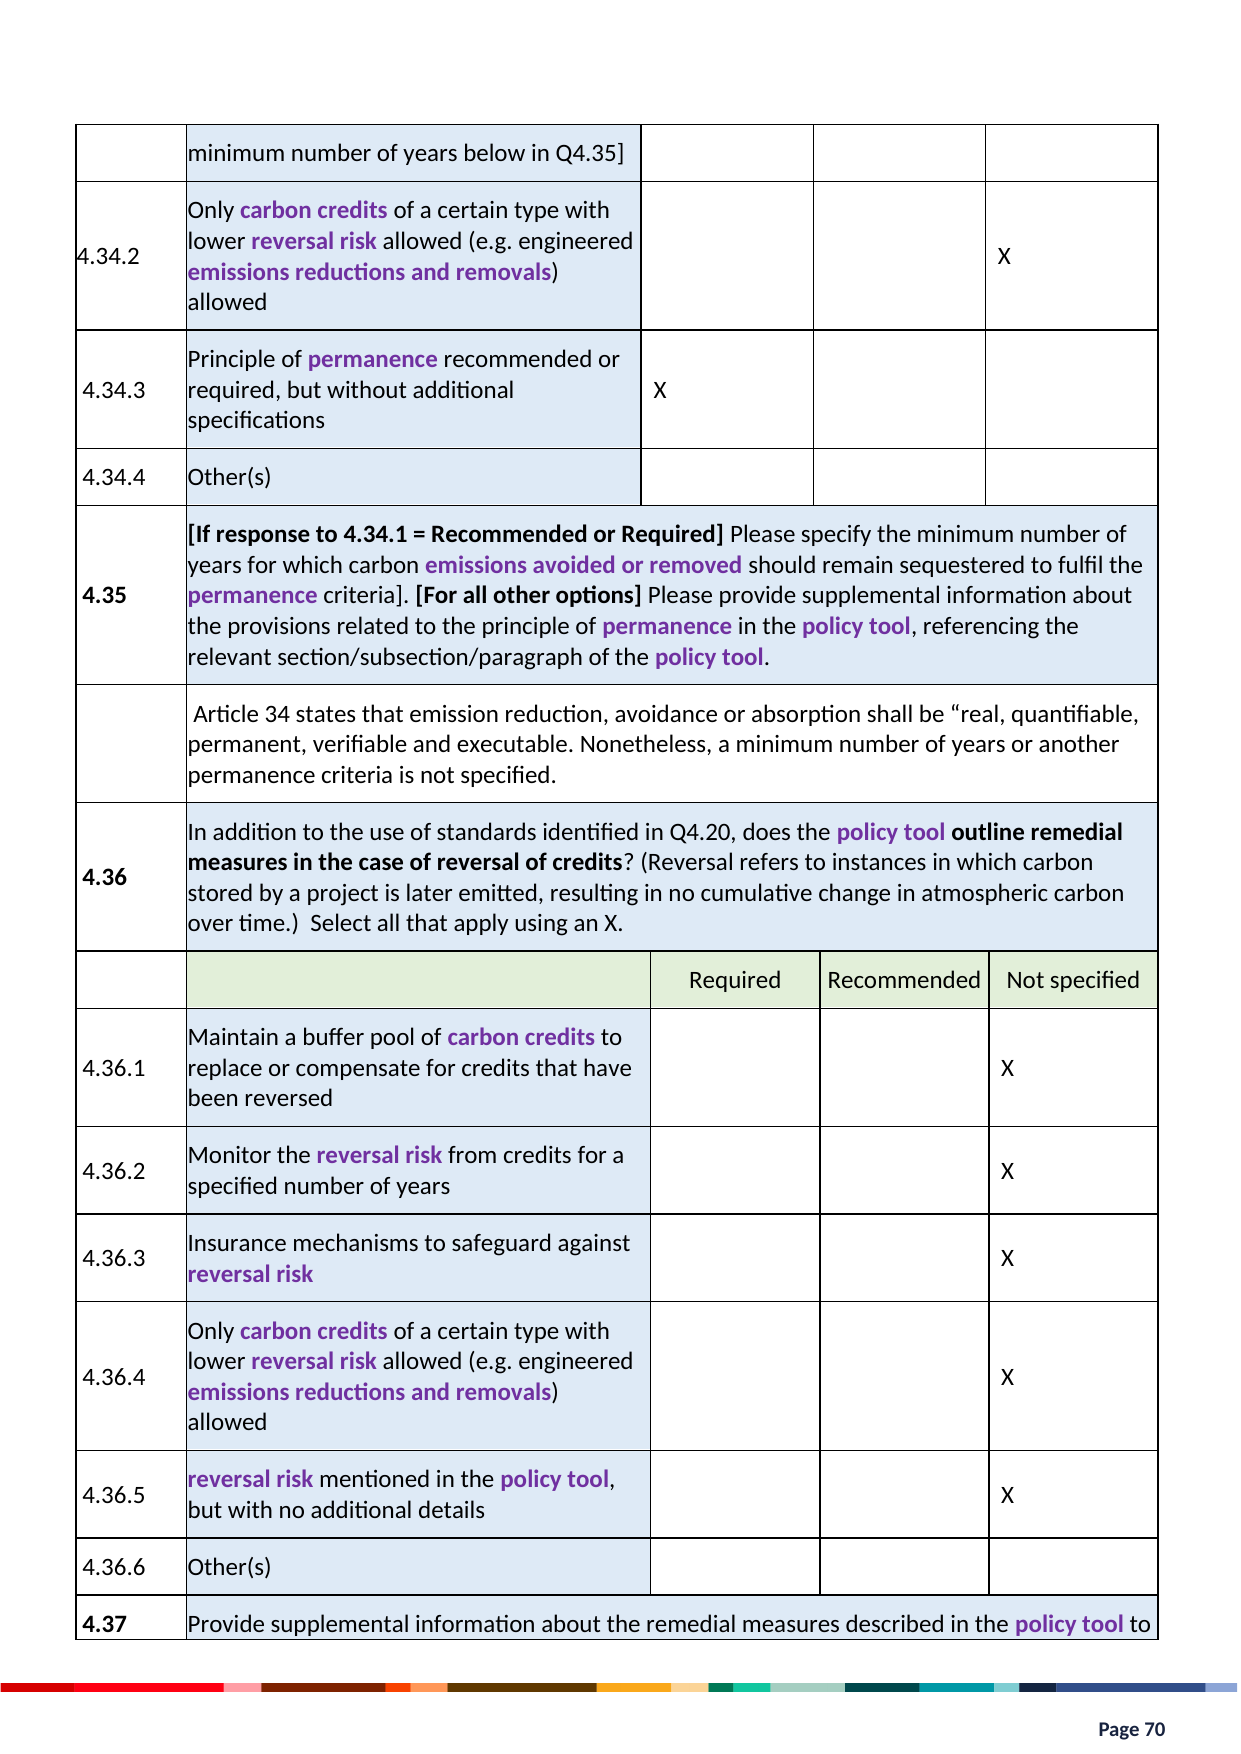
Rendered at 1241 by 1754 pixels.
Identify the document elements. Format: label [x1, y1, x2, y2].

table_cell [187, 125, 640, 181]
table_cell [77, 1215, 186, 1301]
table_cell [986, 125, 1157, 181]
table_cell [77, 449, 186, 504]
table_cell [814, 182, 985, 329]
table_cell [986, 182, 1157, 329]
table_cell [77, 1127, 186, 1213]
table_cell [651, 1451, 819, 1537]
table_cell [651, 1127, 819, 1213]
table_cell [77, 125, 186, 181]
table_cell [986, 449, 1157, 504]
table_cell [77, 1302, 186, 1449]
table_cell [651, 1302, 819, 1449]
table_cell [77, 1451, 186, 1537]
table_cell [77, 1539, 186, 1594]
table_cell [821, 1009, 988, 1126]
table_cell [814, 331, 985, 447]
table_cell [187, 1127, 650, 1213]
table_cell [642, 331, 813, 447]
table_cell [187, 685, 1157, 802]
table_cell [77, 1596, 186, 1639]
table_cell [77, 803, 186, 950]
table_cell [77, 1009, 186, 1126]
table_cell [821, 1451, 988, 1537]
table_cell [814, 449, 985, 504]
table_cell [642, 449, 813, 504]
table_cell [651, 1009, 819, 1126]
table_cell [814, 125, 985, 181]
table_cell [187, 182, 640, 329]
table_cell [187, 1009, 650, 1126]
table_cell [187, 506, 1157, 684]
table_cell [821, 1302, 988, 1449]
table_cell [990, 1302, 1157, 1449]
picture [0, 1683, 1236, 1692]
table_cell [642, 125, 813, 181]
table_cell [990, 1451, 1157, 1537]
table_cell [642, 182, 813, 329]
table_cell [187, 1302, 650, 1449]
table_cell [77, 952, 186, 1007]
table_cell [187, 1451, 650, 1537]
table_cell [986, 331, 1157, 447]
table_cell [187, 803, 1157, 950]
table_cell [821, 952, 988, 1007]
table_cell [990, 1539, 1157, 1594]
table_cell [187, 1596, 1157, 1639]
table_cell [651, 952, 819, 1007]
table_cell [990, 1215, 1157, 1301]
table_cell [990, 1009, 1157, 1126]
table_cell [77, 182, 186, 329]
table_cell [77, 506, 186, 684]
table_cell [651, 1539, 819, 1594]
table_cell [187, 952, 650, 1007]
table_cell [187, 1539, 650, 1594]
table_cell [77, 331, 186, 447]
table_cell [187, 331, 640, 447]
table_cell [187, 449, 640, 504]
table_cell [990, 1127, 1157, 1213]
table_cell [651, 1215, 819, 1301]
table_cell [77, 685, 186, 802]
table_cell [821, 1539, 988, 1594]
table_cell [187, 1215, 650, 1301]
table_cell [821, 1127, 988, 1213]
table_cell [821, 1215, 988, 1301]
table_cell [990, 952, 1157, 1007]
